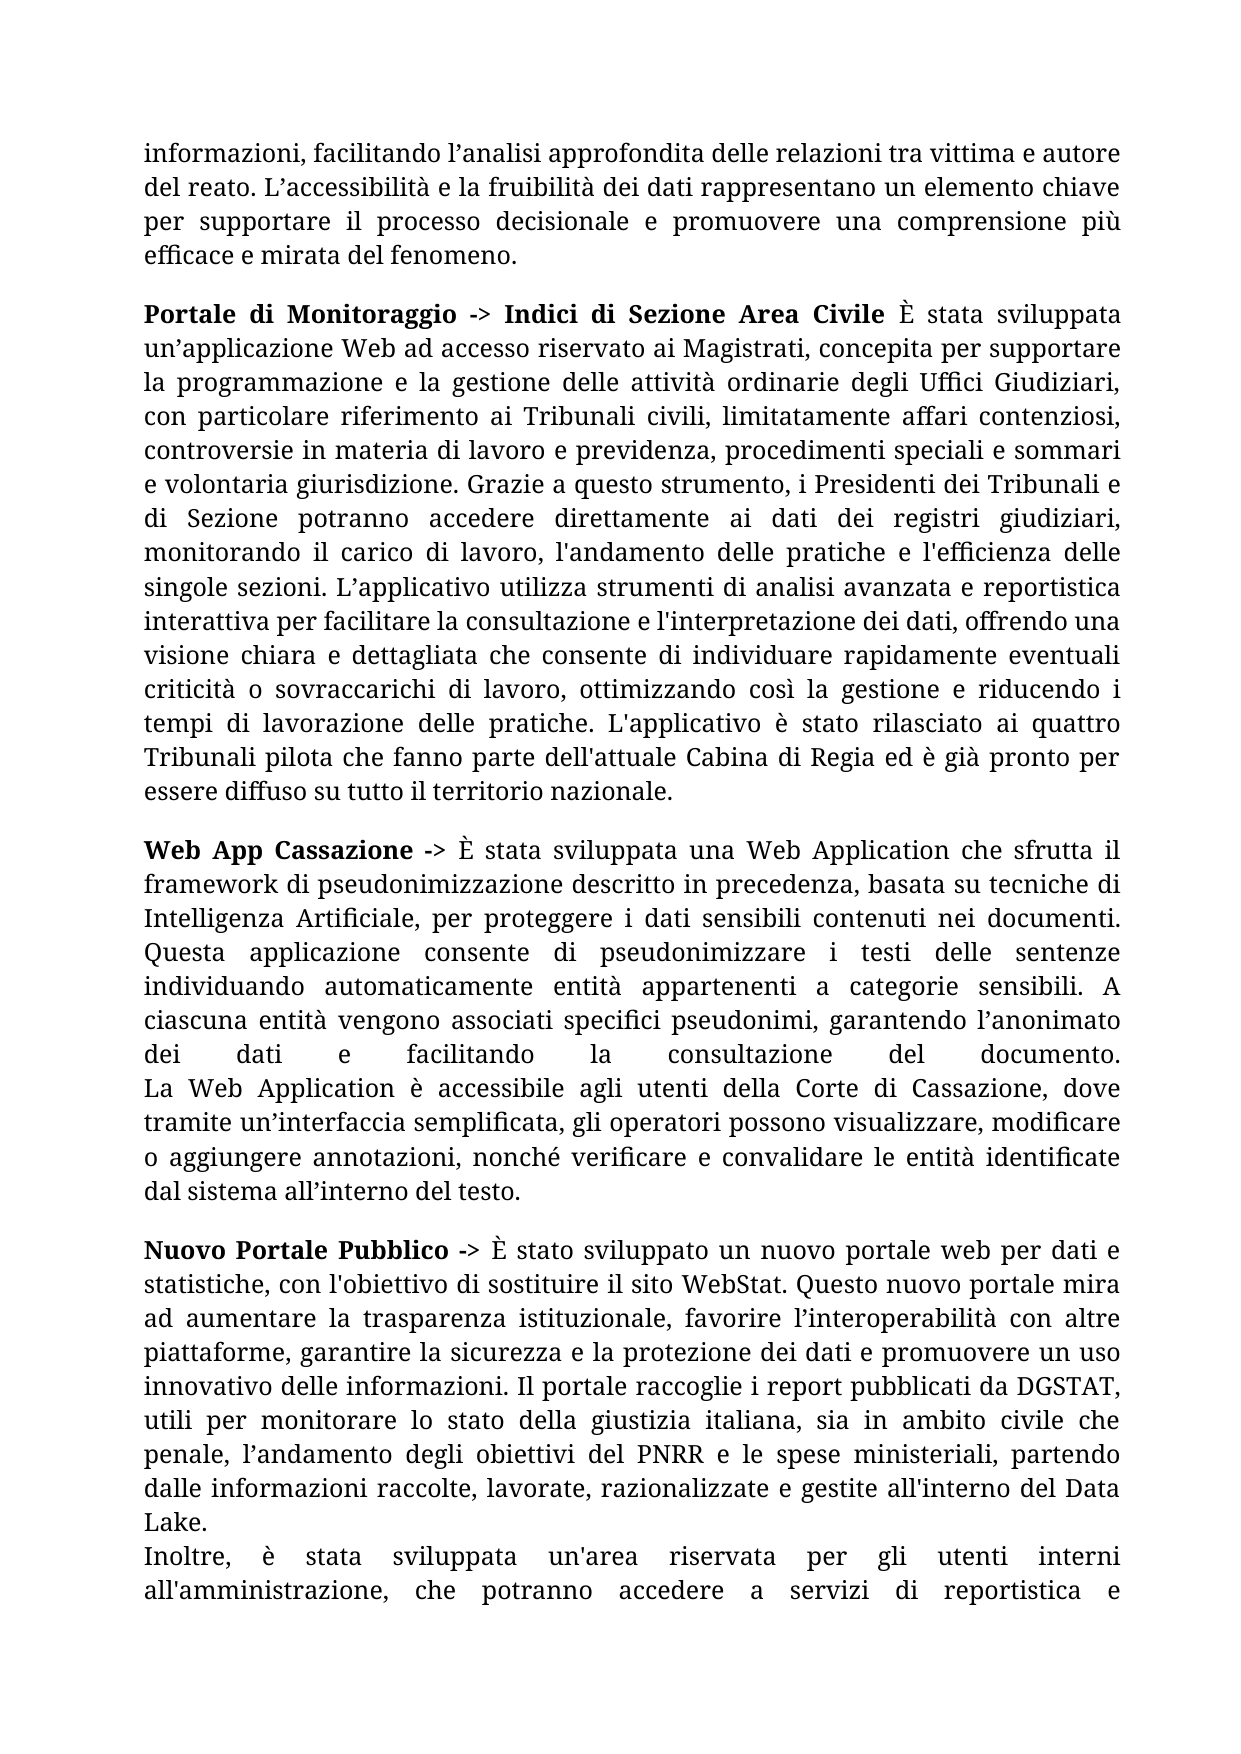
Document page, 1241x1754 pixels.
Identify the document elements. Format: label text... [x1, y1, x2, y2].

text Portale di Monitoraggio -> Indici di Sezione Area Civile È stata sviluppata un’applicazione Web ad accesso riservato ai Magistrati, concepita per supportare la programmazione e la gestione delle attività ordinarie degli Uffici Giudiziari, con particolare riferimento ai Tribunali civili, limitatamente affari contenziosi, controversie in materia di lavoro e previdenza, procedimenti speciali e sommari e volontaria giurisdizione. Grazie a questo strumento, i Presidenti dei Tribunali e di Sezione potranno accedere direttamente ai dati dei registri giudiziari, monitorando il carico di lavoro, l'andamento delle pratiche e l'efficienza delle singole sezioni. L’applicativo utilizza strumenti di analisi avanzata e reportistica interattiva per facilitare la consultazione e l'interpretazione dei dati, offrendo una visione chiara e dettagliata che consente di individuare rapidamente eventuali criticità o sovraccarichi di lavoro, ottimizzando così la gestione e riducendo i tempi di lavorazione delle pratiche. L'applicativo è stato rilasciato ai quattro Tribunali pilota che fanno parte dell'attuale Cabina di Regia ed è già pronto per essere diffuso su tutto il territorio nazionale. [144, 297, 1122, 808]
text Web App Cassazione -> È stata sviluppata una Web Application che sfrutta il framework di pseudonimizzazione descritto in precedenza, basata su tecniche di Intelligenza Artificiale, per proteggere i dati sensibili contenuti nei documenti. Questa applicazione consente di pseudonimizzare i testi delle sentenze individuando automaticamente entità appartenenti a categorie sensibili. A ciascuna entità vengono associati specifici pseudonimi, garantendo l’anonimato dei dati e facilitando la consultazione del documento. La Web Application è accessibile agli utenti della Corte di Cassazione, dove tramite un’interfaccia semplificata, gli operatori possono visualizzare, modificare o aggiungere annotazioni, nonché verificare e convalidare le entità identificate dal sistema all’interno del testo. [144, 833, 1122, 1207]
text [144, 1232, 1122, 1607]
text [144, 135, 1122, 272]
